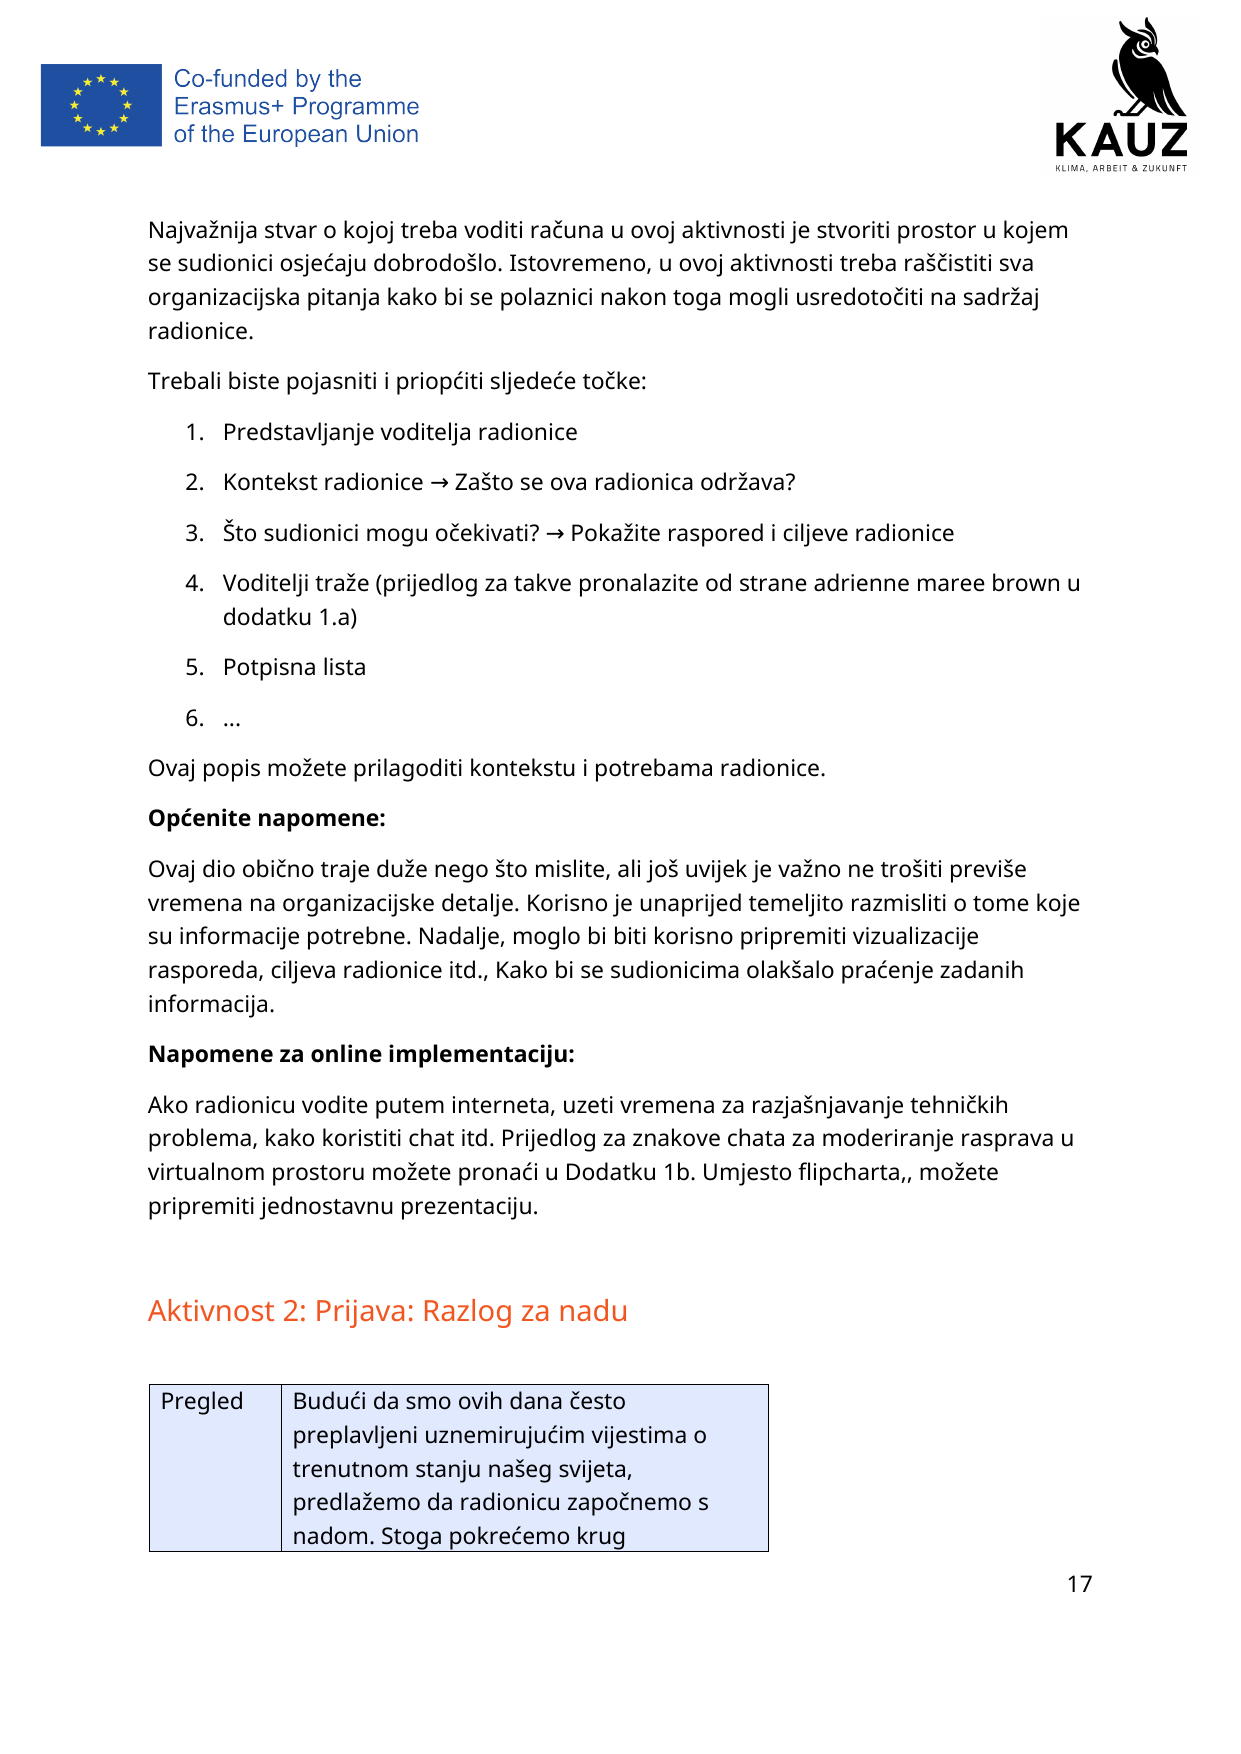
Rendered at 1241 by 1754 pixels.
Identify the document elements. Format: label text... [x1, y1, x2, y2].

list Kontekst radionice → Zašto se ova radionica održava? [185, 466, 1093, 497]
text Ako radionicu vodite putem interneta, uzeti vremena za razjašnjavanje tehničkih problema, kako koristiti chat itd. Prijedlog za znakove chata za moderiranje rasprava u virtualnom prostoru možete pronaći u Dodatku 1b. Umjesto flipcharta,, možete pripremiti jednostavnu prezentaciju. [148, 1089, 1093, 1221]
list ... [185, 702, 1093, 733]
text Ovaj dio obično traje duže nego što mislite, ali još uvijek je važno ne trošiti previše vremena na organizacijske detalje. Korisno je unaprijed temeljito razmisliti o tome koje su informacije potrebne. Nadalje, moglo bi biti korisno pripremiti vizualizacije rasporeda, ciljeva radionice itd., Kako bi se sudionicima olakšalo praćenje zadanih informacija. [148, 853, 1093, 1019]
picture [1038, 11, 1205, 178]
text Ovaj popis možete prilagoditi kontekstu i potrebama radionice. [148, 752, 1093, 783]
text Najvažnija stvar o kojoj treba voditi računa u ovoj aktivnosti je stvoriti prostor u kojem se sudionici osjećaju dobrodošlo. Istovremeno, u ovoj aktivnosti treba raščistiti sva organizacijska pitanja kako bi se polaznici nakon toga mogli usredotočiti na sadržaj radionice. [148, 148, 1093, 346]
text Napomene za online implementaciju: [148, 1038, 1093, 1069]
text Trebali biste pojasniti i priopćiti sljedeće točke: [148, 365, 1093, 397]
picture [40, 64, 419, 147]
list Predstavljanje voditelja radionice [185, 416, 1093, 447]
list Što sudionici mogu očekivati? → Pokažite raspored i ciljeve radionice [185, 517, 1093, 548]
list Voditelji traže (prijedlog za takve pronalazite od strane adrienne maree brown u dodatku 1.a) [185, 567, 1093, 632]
text Općenite napomene: [148, 802, 1093, 834]
table_header Pregled [150, 1385, 281, 1551]
subtitle Aktivnost 2: Prijava: Razlog za nadu [148, 1291, 1093, 1330]
list Potpisna lista [185, 651, 1093, 682]
